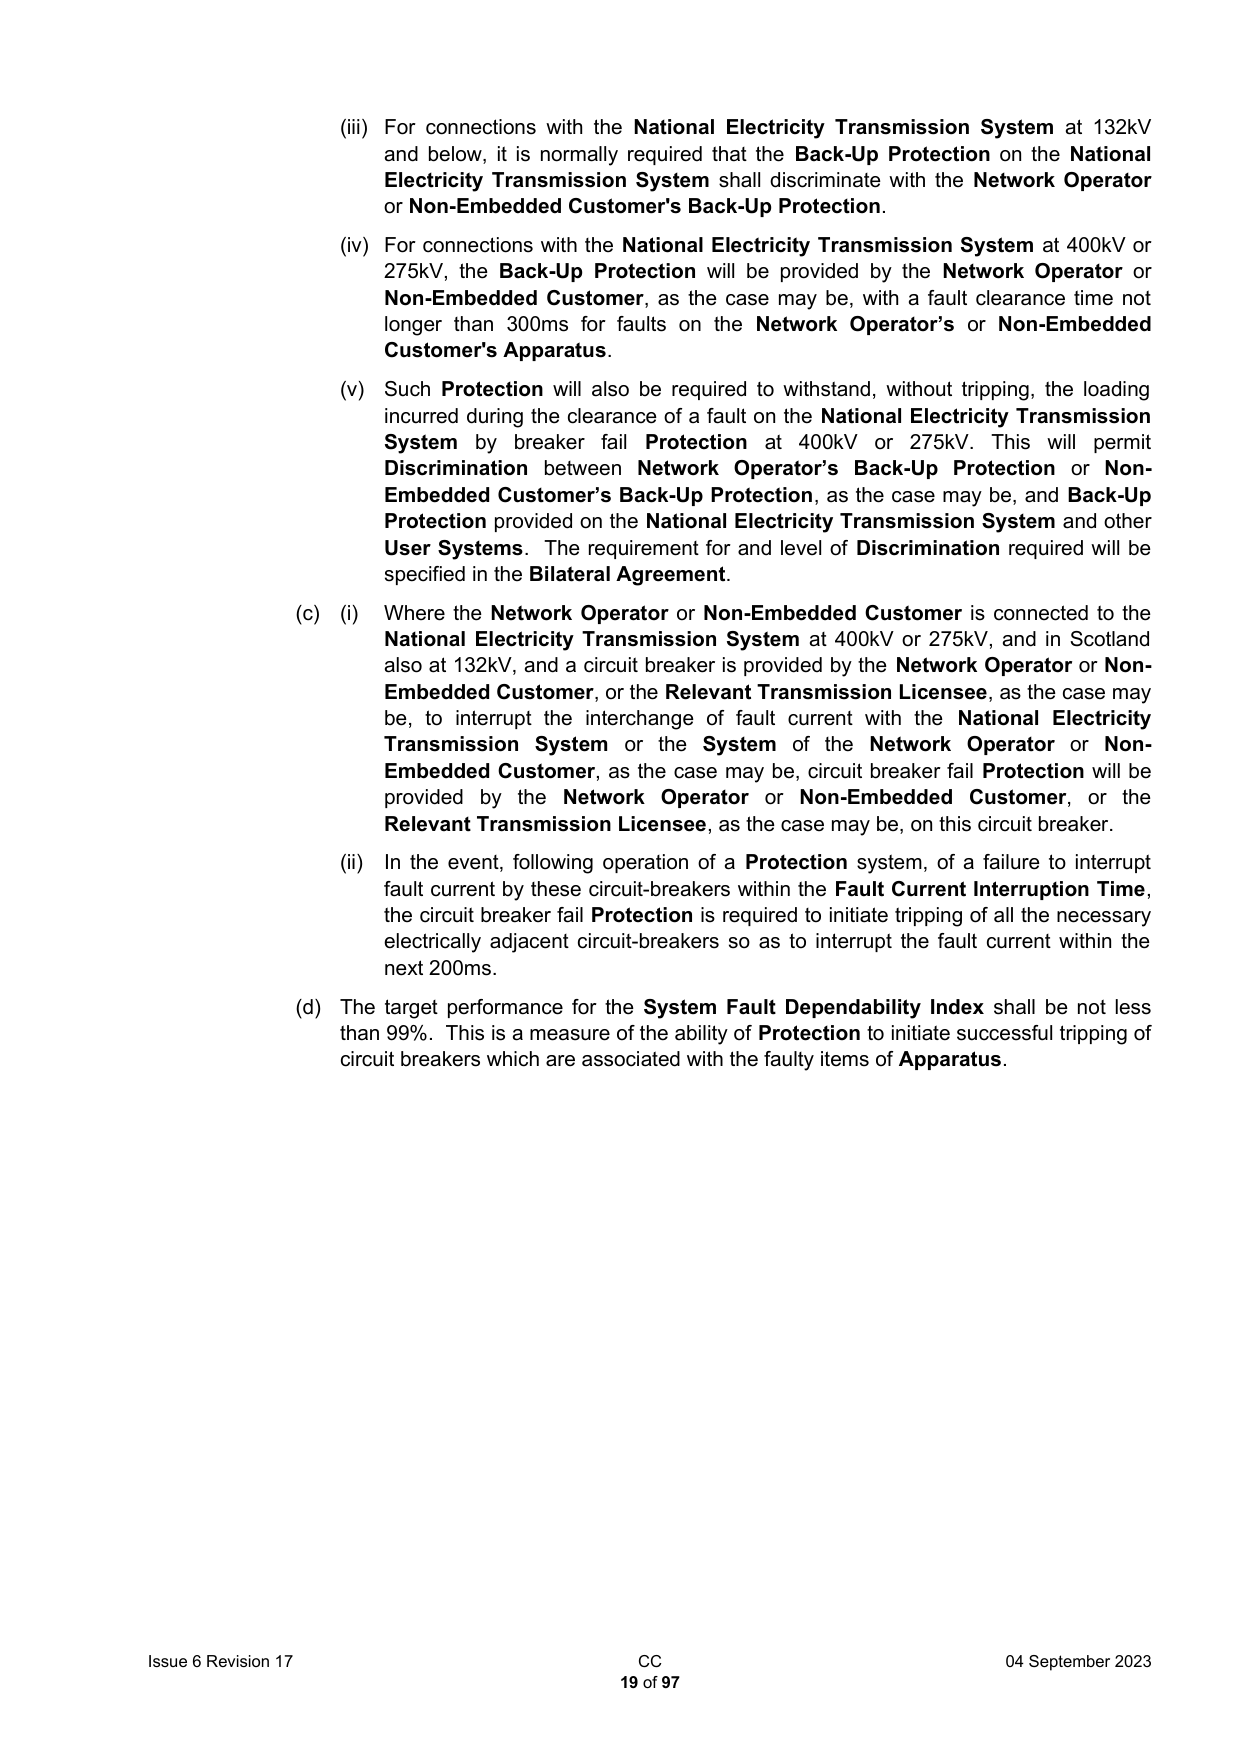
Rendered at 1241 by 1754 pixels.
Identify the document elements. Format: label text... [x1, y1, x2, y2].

text (iii) For connections with the National Electricity Transmission System at 132kV and below, it is normally required that the Back-Up Protection on the National Electricity Transmission System shall discriminate with the Network Operator or Non-Embedded Customer's Back-Up Protection. [340, 115, 1152, 218]
text (iv) For connections with the National Electricity Transmission System at 400kV or 275kV, the Back-Up Protection will be provided by the Network Operator or Non-Embedded Customer, as the case may be, with a fault clearance time not longer than 300ms for faults on the Network Operator’s or Non-Embedded Customer's Apparatus. [340, 233, 1152, 362]
text (v) Such Protection will also be required to withstand, without tripping, the loading incurred during the clearance of a fault on the National Electricity Transmission System by breaker fail Protection at 400kV or 275kV. This will permit Discrimination between Network Operator’s Back-Up Protection or Non-Embedded Customer’s Back-Up Protection, as the case may be, and Back-Up Protection provided on the National Electricity Transmission System and other User Systems. The requirement for and level of Discrimination required will be specified in the Bilateral Agreement. [340, 377, 1152, 586]
text (d) The target performance for the System Fault Dependability Index shall be not less than 99%. This is a measure of the ability of Protection to initiate successful tripping of circuit breakers which are associated with the faulty items of Apparatus. [295, 994, 1152, 1071]
text (ii) In the event, following operation of a Protection system, of a failure to interrupt fault current by these circuit-breakers within the Fault Current Interruption Time, the circuit breaker fail Protection is required to initiate tripping of all the necessary electrically adjacent circuit-breakers so as to interrupt the fault current within the next 200ms. [340, 850, 1152, 979]
text (c) (i) Where the Network Operator or Non-Embedded Customer is connected to the National Electricity Transmission System at 400kV or 275kV, and in Scotland also at 132kV, and a circuit breaker is provided by the Network Operator or Non-Embedded Customer, or the Relevant Transmission Licensee, as the case may be, to interrupt the interchange of fault current with the National Electricity Transmission System or the System of the Network Operator or Non-Embedded Customer, as the case may be, circuit breaker fail Protection will be provided by the Network Operator or Non-Embedded Customer, or the Relevant Transmission Licensee, as the case may be, on this circuit breaker. [295, 601, 1152, 835]
